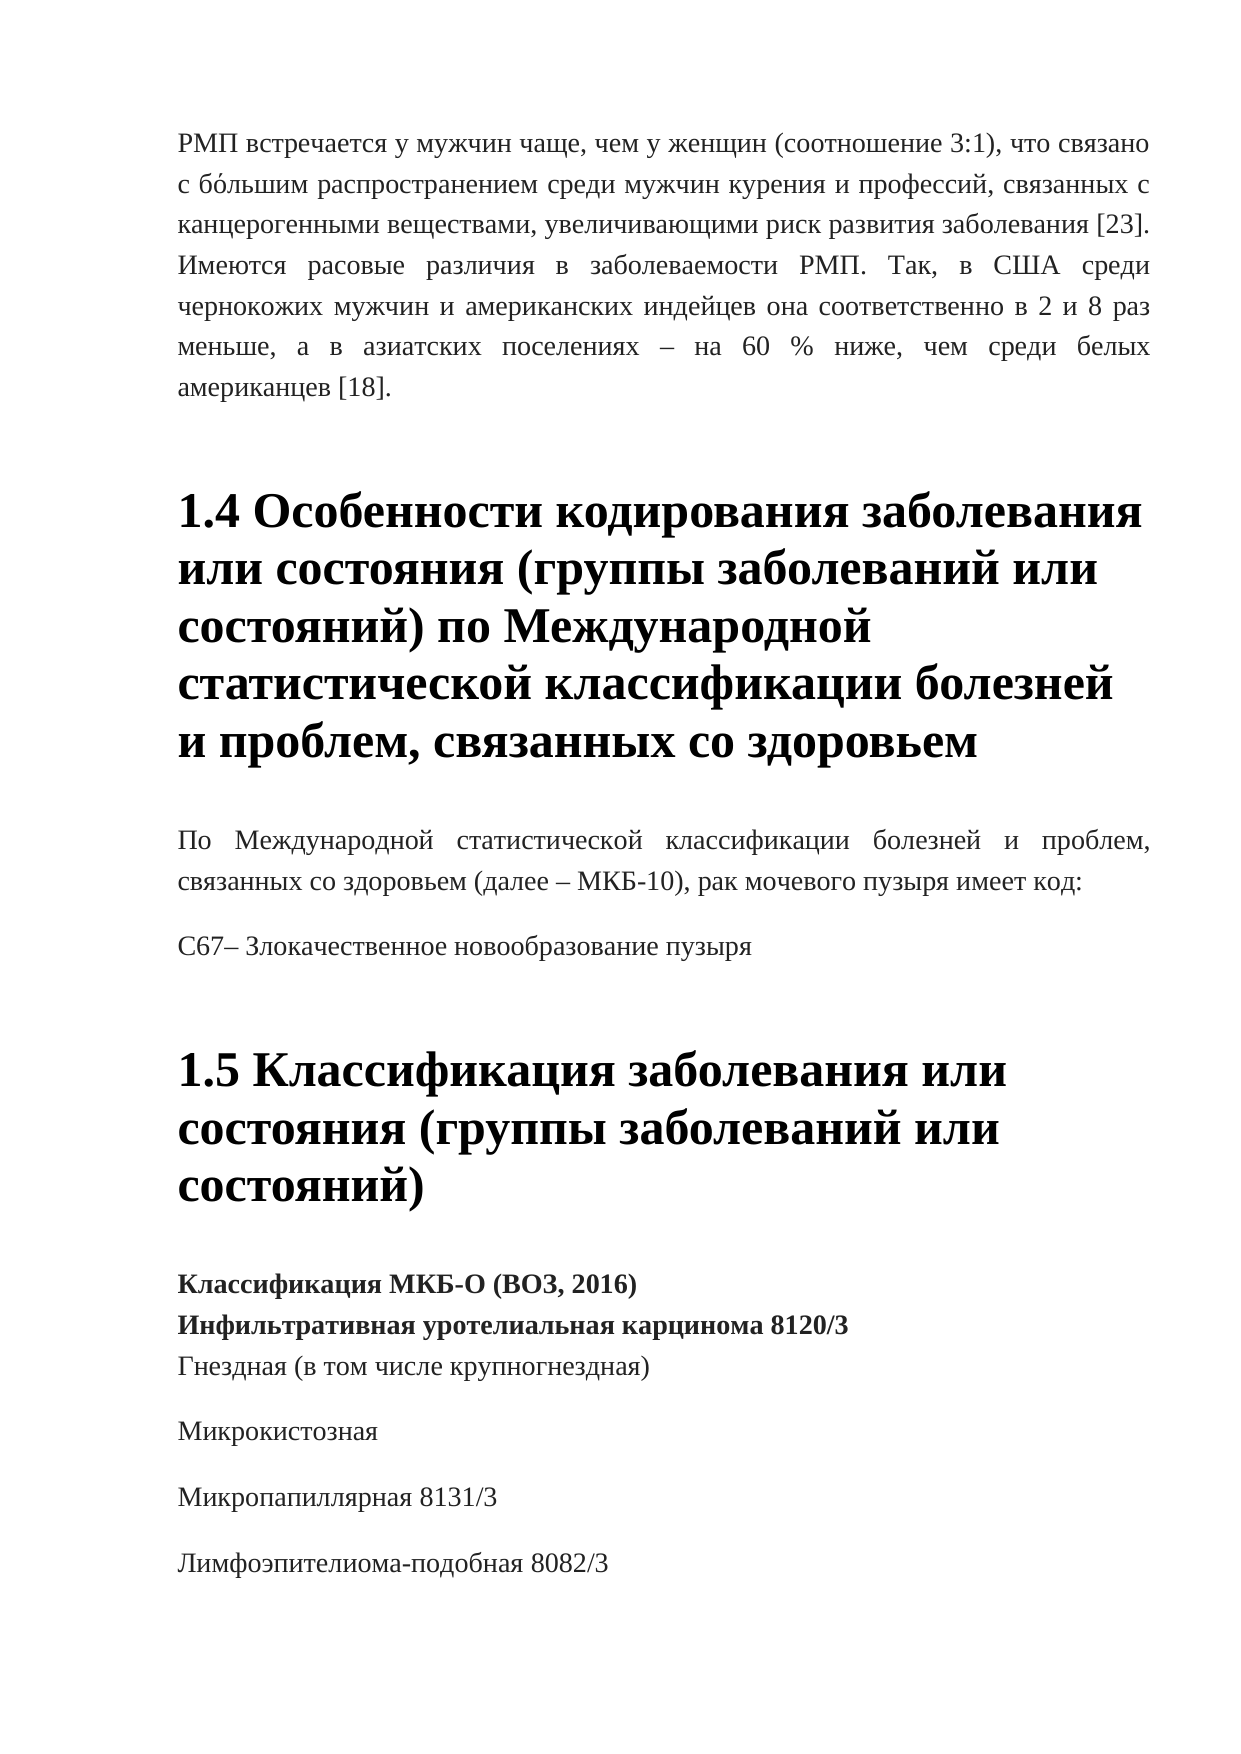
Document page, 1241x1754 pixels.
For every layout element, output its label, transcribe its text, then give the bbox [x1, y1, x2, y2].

text 1.5 Классификация заболевания или состояния (группы заболеваний или состояний) [177, 1040, 1152, 1212]
text По Международной статистической классификации болезней и проблем, связанных со здоровьем (далее – МКБ-10), рак мочевого пузыря имеет код: [177, 815, 1152, 896]
text Лимфоэпителиома-подобная 8082/3 [177, 1537, 1152, 1578]
text C67– Злокачественное новообразование пузыря [177, 921, 1152, 962]
text Инфильтративная уротелиальная карцинома 8120/3 [177, 1300, 1152, 1341]
text РМП встречается у мужчин чаще, чем у женщин (соотношение 3:1), что связано с бόльшим распространением среди мужчин курения и профессий, связанных с канцерогенными веществами, увеличивающими риск развития заболевания [23]. Имеются расовые различия в заболеваемости РМП. Так, в США среди чернокожих мужчин и американских индейцев она соответственно в 2 и 8 раз меньше, а в азиатских поселениях – на 60 % ниже, чем среди белых американцев [18]. [177, 118, 1152, 402]
text 1.4 Особенности кодирования заболевания или состояния (группы заболеваний или состояний) по Международной статистической классификации болезней и проблем, связанных со здоровьем [177, 481, 1152, 768]
text Классификация МКБ-О (ВОЗ, 2016) [177, 1259, 1152, 1300]
text Микрокистозная [177, 1406, 1152, 1447]
text Гнездная (в том числе крупногнездная) [177, 1341, 1152, 1381]
text Микропапиллярная 8131/3 [177, 1472, 1152, 1512]
